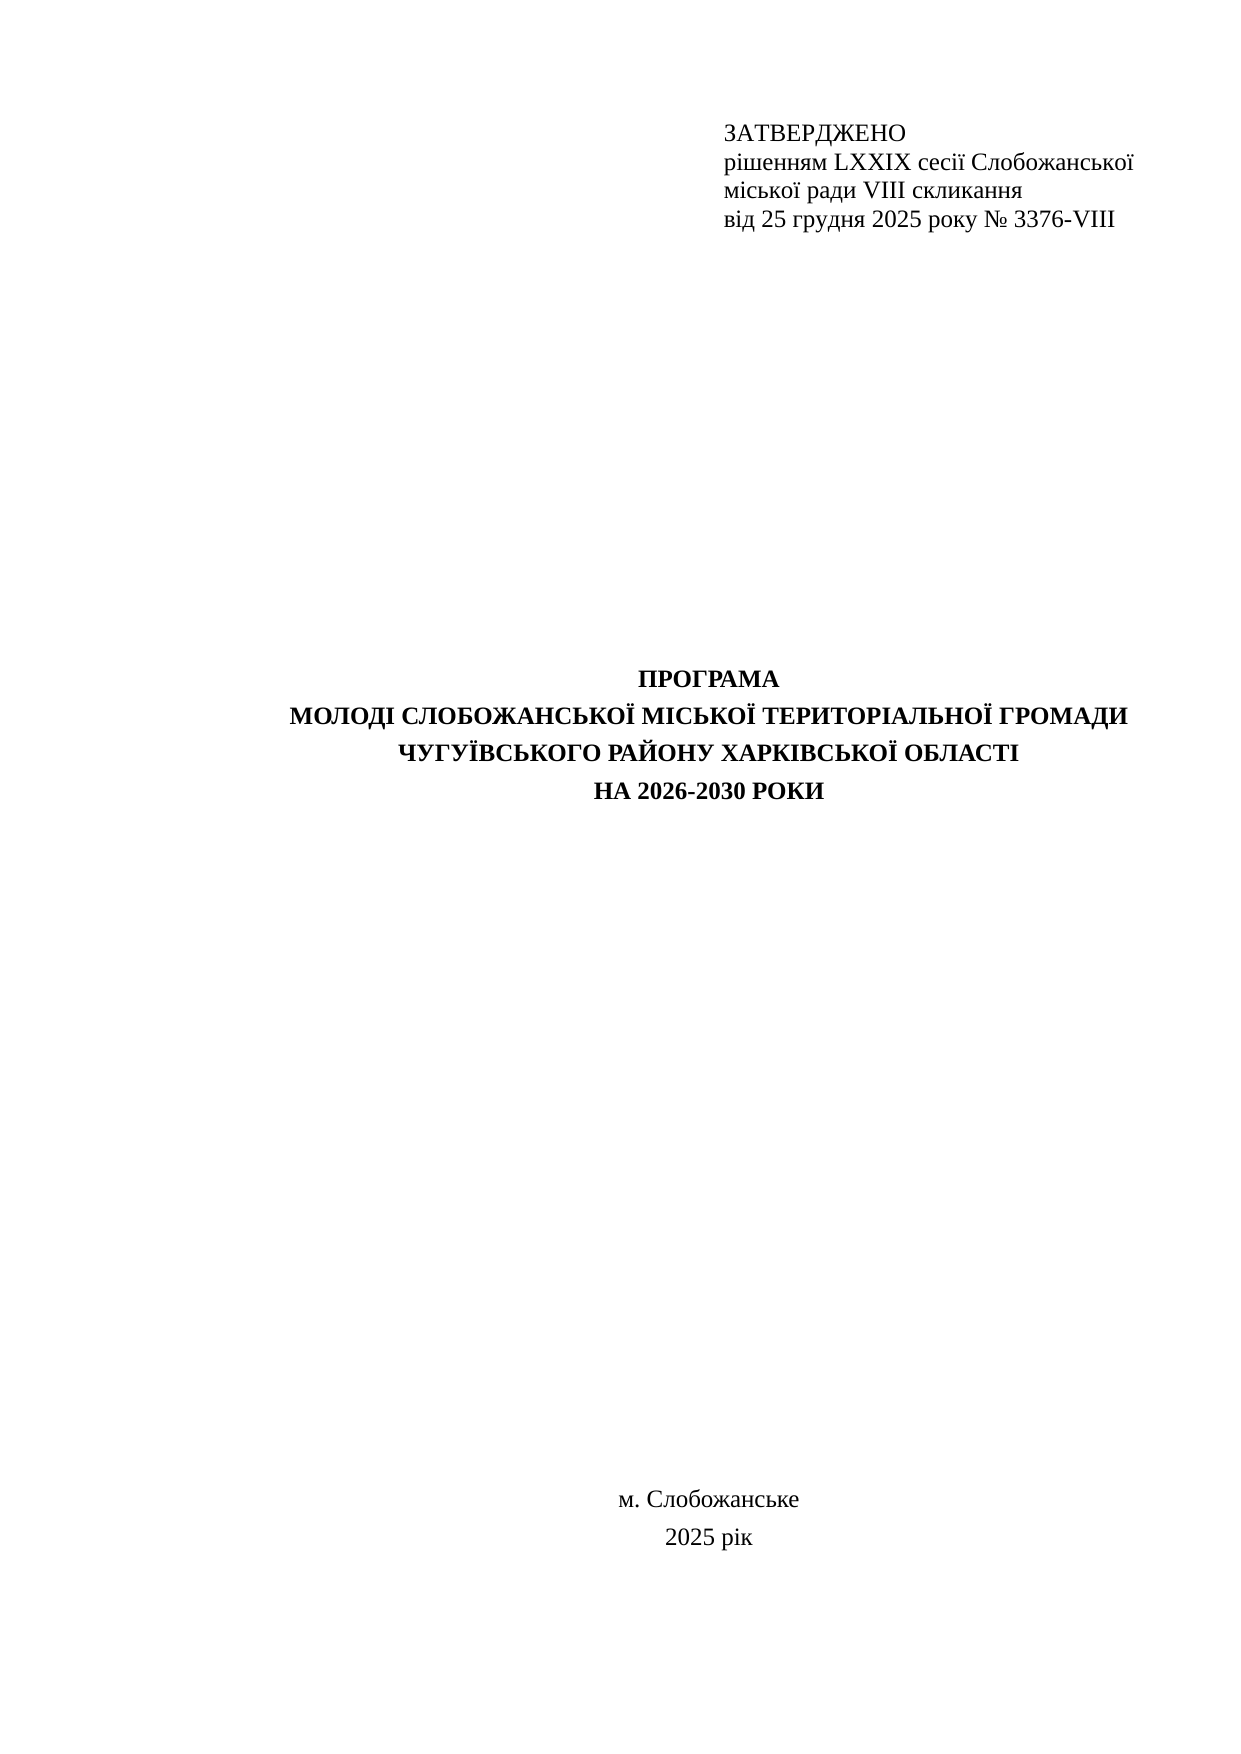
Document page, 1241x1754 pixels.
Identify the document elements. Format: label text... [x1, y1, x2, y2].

text МОЛОДІ СЛОБОЖАНСЬКОЇ МІСЬКОЇ ТЕРИТОРІАЛЬНОЇ ГРОМАДИ [177, 701, 1181, 730]
text НА 2026-2030 РОКИ [177, 776, 1181, 804]
text 2025 рік [177, 1522, 1181, 1550]
text ЗАТВЕРДЖЕНО [723, 118, 1181, 147]
text м. Слобожанське [177, 1484, 1181, 1513]
text ЧУГУЇВСЬКОГО РАЙОНУ ХАРКІВСЬКОЇ ОБЛАСТІ [177, 738, 1181, 767]
text ПРОГРАМА [177, 664, 1181, 693]
text від 25 грудня 2025 року № 3376-VIII [723, 204, 1181, 233]
text рішенням LXXIX сесії Слобожанської міської ради VIII скликання [723, 147, 1181, 204]
